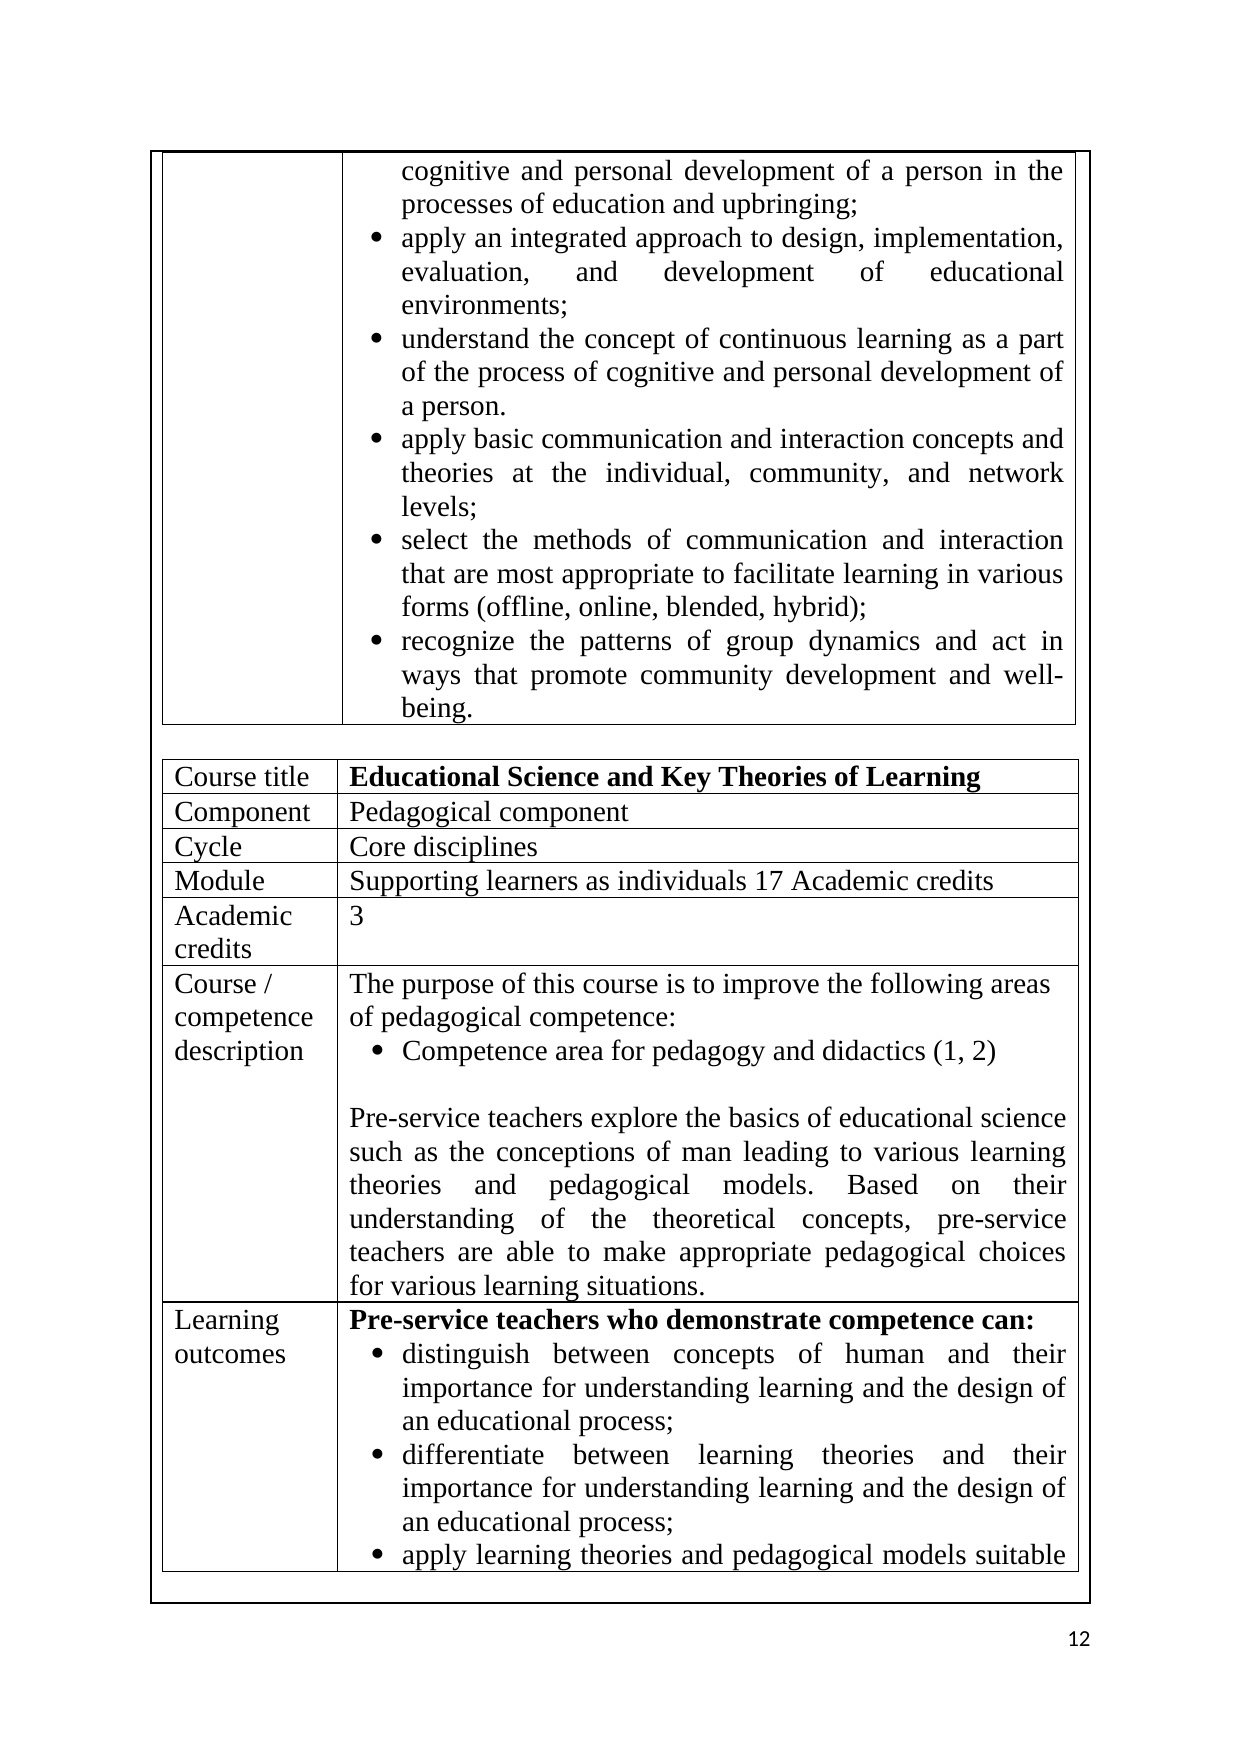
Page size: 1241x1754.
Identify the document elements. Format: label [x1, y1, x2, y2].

table_cell [152, 152, 1089, 1602]
